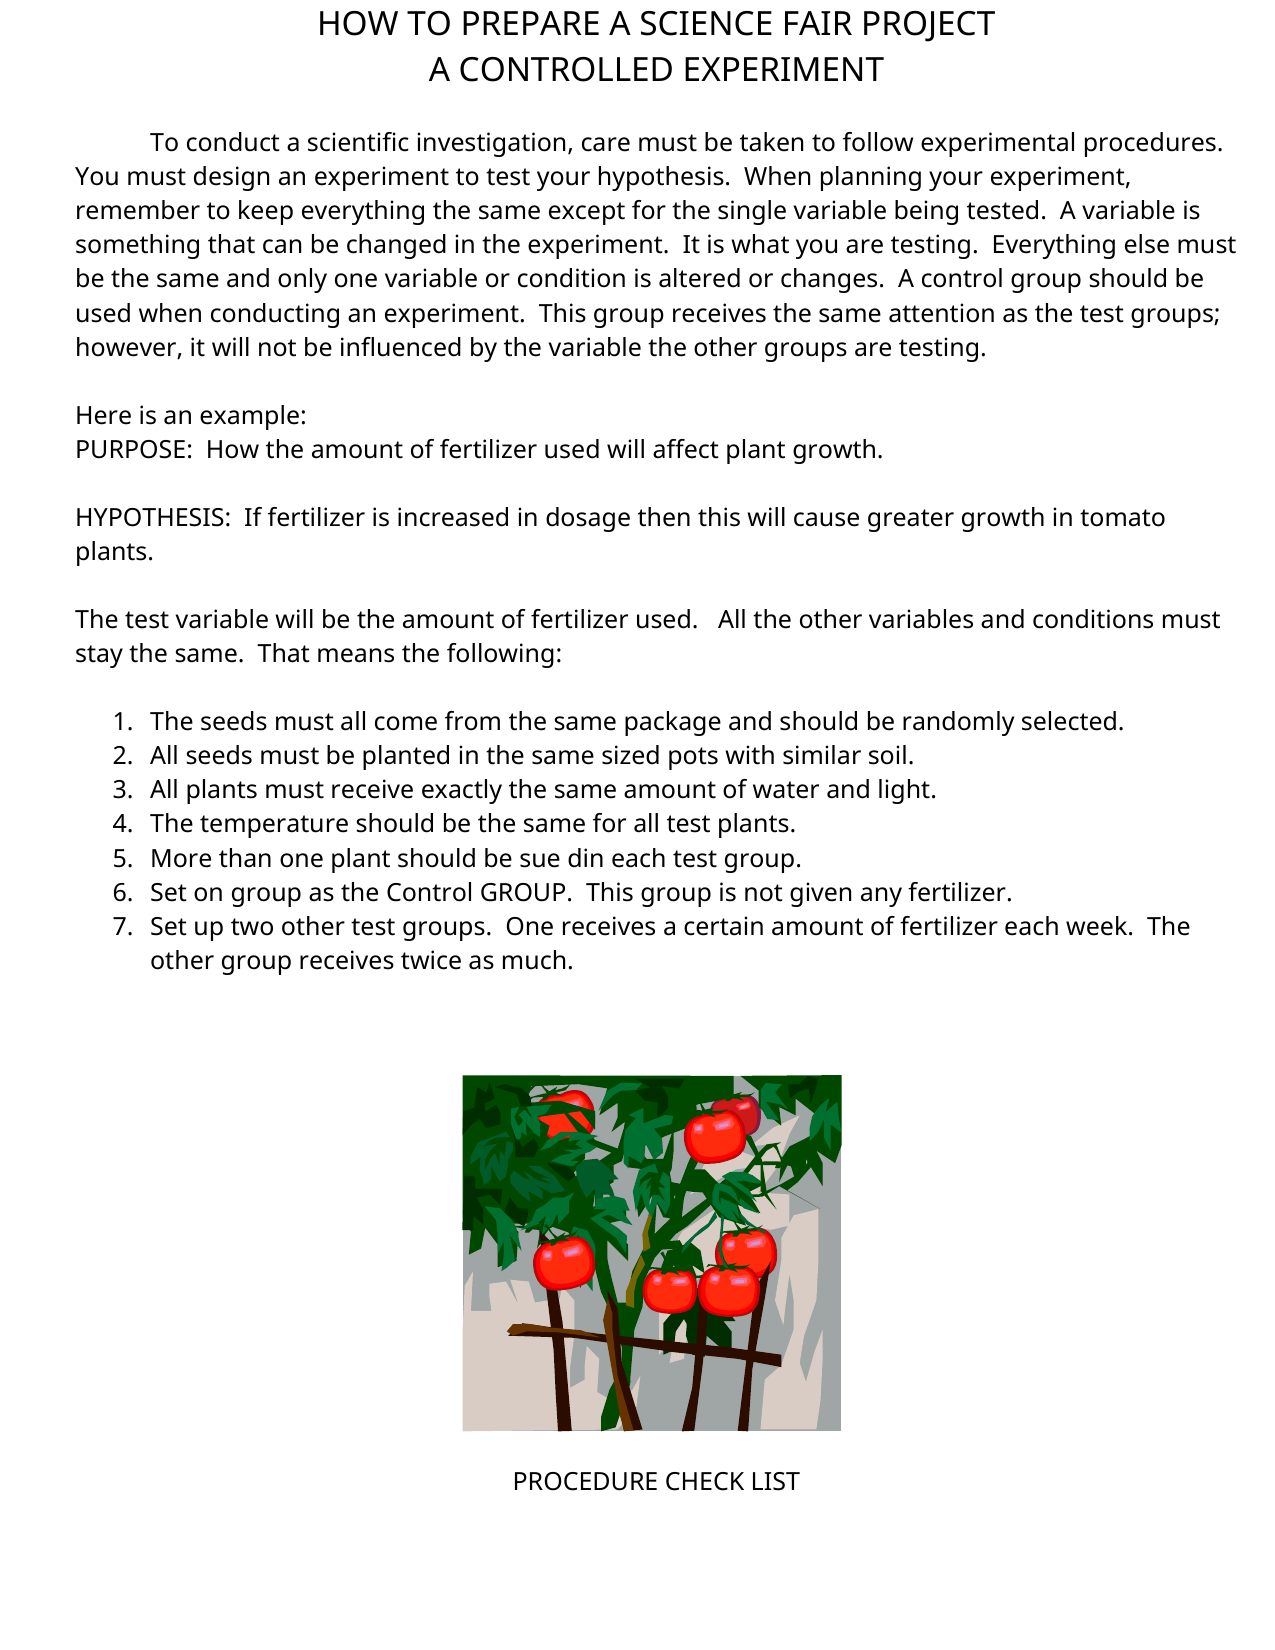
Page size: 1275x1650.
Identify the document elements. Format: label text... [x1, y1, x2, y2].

text PURPOSE: How the amount of fertilizer used will affect plant growth. [75, 431, 1237, 466]
list The temperature should be the same for all test plants. [112, 806, 1237, 840]
text Here is an example: [75, 397, 1237, 431]
list All seeds must be planted in the same sized pots with similar soil. [112, 738, 1237, 772]
text HYPOTHESIS: If fertilizer is increased in dosage then this will cause greater growth in tomato plants. [75, 499, 1237, 568]
list Set up two other test groups. One receives a certain amount of fertilizer each week. The other group receives twice as much. [112, 908, 1237, 976]
list The seeds must all come from the same package and should be randomly selected. [112, 704, 1237, 738]
text HOW TO PREPARE A SCIENCE FAIR PROJECT [75, 0, 1237, 45]
list Set on group as the Control GROUP. This group is not given any fertilizer. [112, 874, 1237, 908]
list More than one plant should be sue din each test group. [112, 840, 1237, 874]
list All plants must receive exactly the same amount of water and light. [112, 772, 1237, 806]
text A CONTROLLED EXPERIMENT [75, 45, 1237, 91]
text To conduct a scientific investigation, care must be taken to follow experimental procedures. You must design an experiment to test your hypothesis. When planning your experiment, remember to keep everything the same except for the single variable being tested. A variable is something that can be changed in the experiment. It is what you are testing. Everything else must be the same and only one variable or condition is altered or changes. A control group should be used when conducting an experiment. This group receives the same attention as the test groups; however, it will not be influenced by the variable the other groups are testing. [75, 125, 1237, 363]
text PROCEDURE CHECK LIST [75, 1464, 1237, 1498]
text The test variable will be the amount of fertilizer used. All the other variables and conditions must stay the same. That means the following: [75, 602, 1237, 670]
